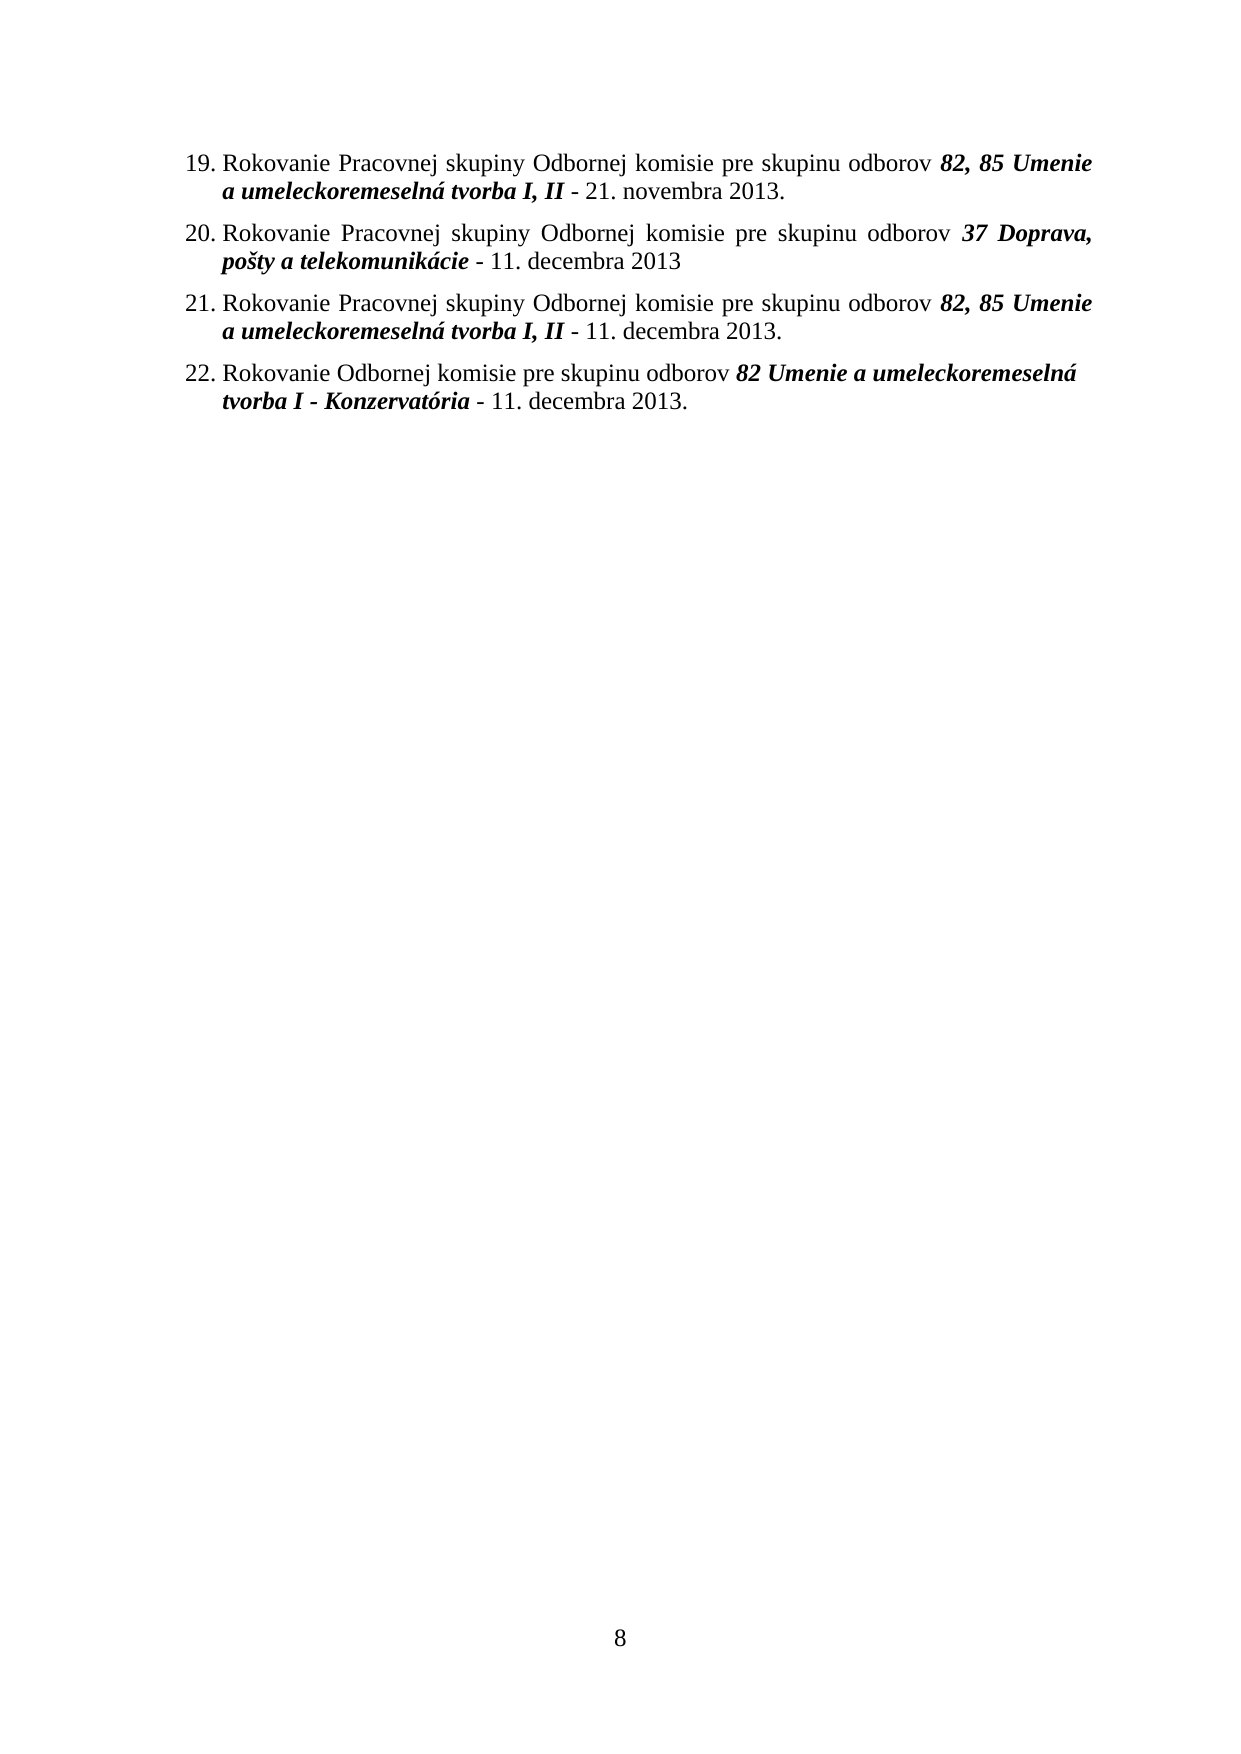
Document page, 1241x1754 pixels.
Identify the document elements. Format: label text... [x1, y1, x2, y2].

list Rokovanie Pracovnej skupiny Odbornej komisie pre skupinu odborov 82, 85 Umenie a umeleckoremeselná tvorba I, II - 11. decembra 2013. [185, 288, 1093, 345]
list Rokovanie Pracovnej skupiny Odbornej komisie pre skupinu odborov 37 Doprava, pošty a telekomunikácie - 11. decembra 2013 [185, 218, 1093, 275]
list Rokovanie Pracovnej skupiny Odbornej komisie pre skupinu odborov 82, 85 Umenie a umeleckoremeselná tvorba I, II - 21. novembra 2013. [185, 148, 1093, 205]
list Rokovanie Odbornej komisie pre skupinu odborov 82 Umenie a umeleckoremeselná tvorba I - Konzervatória - 11. decembra 2013. [185, 358, 1093, 415]
